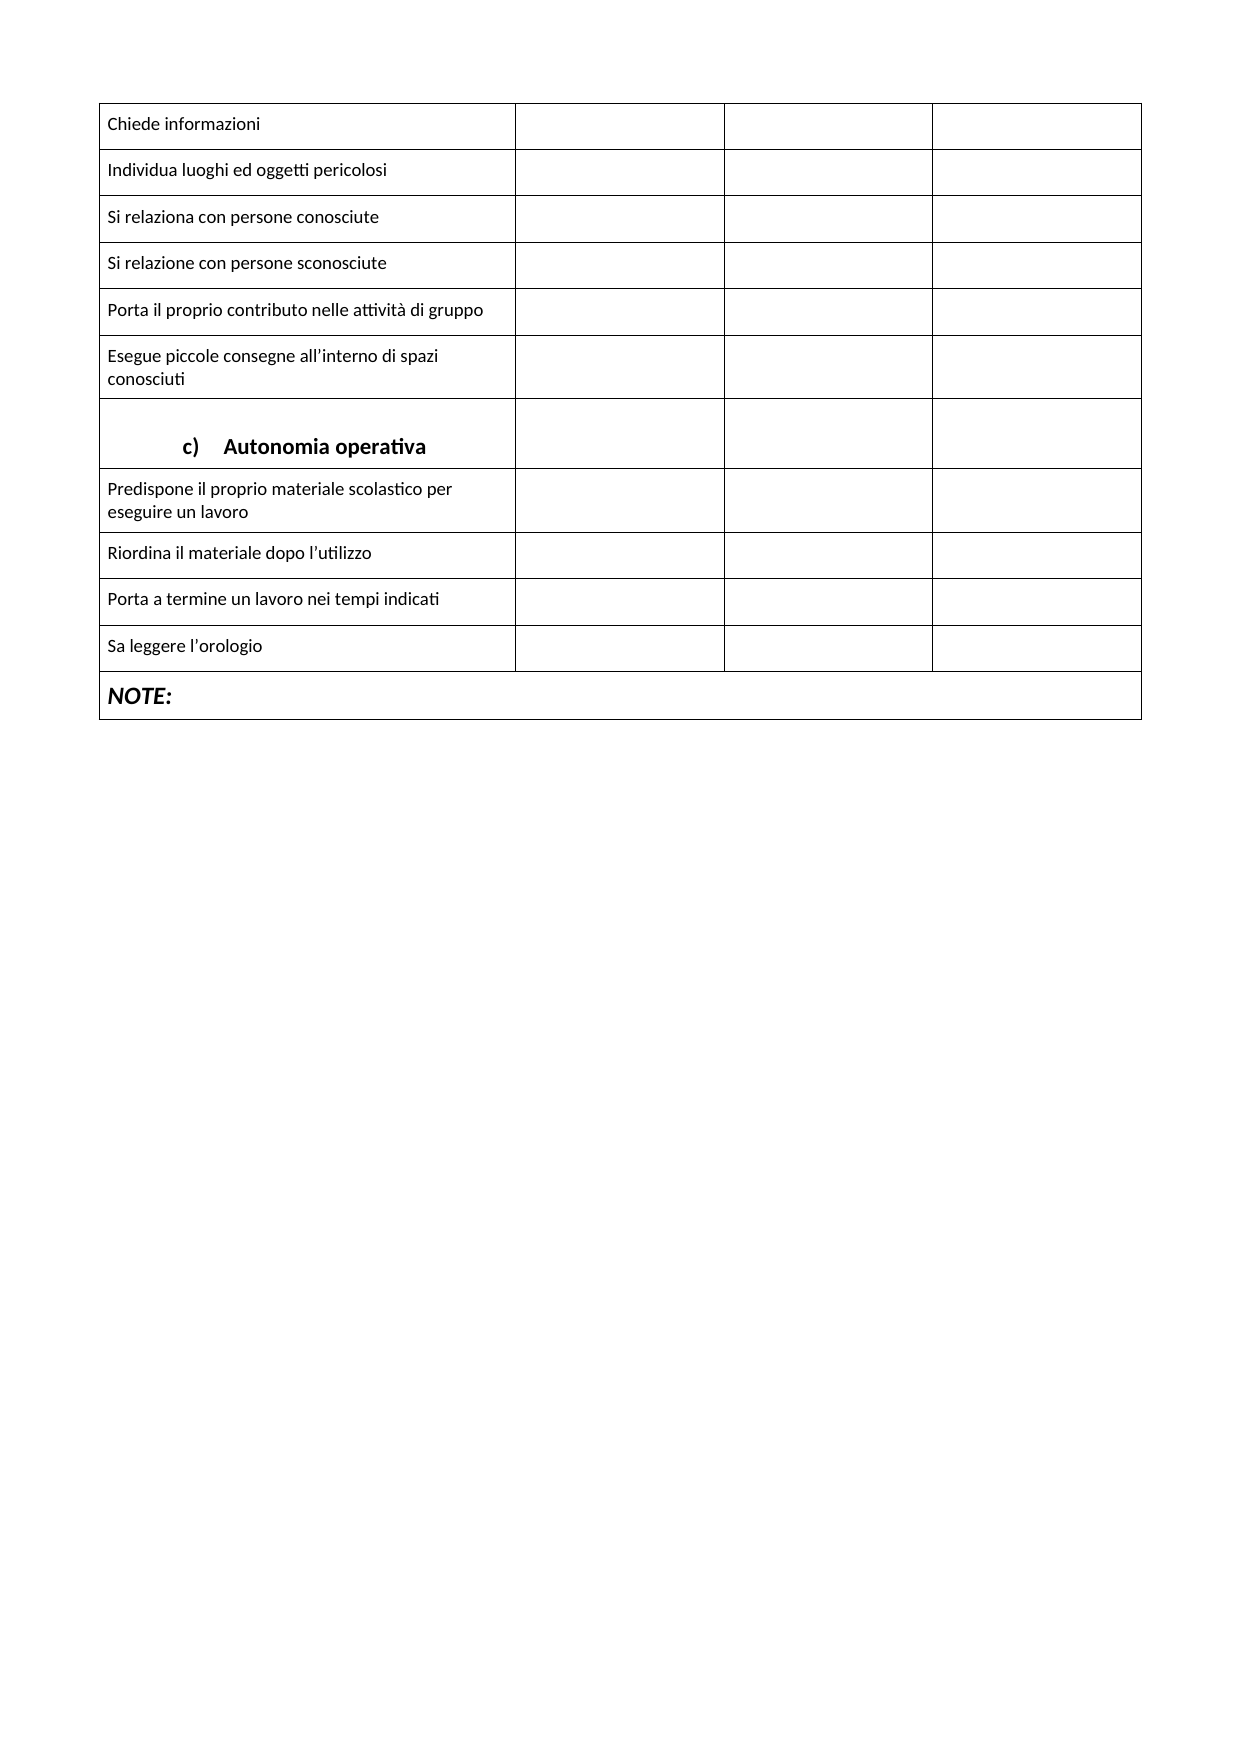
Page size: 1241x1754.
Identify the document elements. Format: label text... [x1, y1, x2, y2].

table_cell Predispone il proprio materiale scolastico per eseguire un lavoro [100, 469, 515, 532]
table_cell [516, 150, 724, 195]
table_cell Esegue piccole consegne all’interno di spazi conosciuti [100, 336, 515, 398]
table_cell [725, 626, 932, 671]
table_cell [725, 533, 932, 578]
table_cell [516, 469, 724, 532]
table_cell [933, 579, 1141, 624]
table_cell [516, 579, 724, 624]
table_cell [933, 243, 1141, 288]
table_cell [725, 469, 932, 532]
table_cell [933, 336, 1141, 398]
table_cell [933, 104, 1141, 149]
table_cell Autonomia operativa [100, 399, 515, 468]
table_cell Porta il proprio contributo nelle attività di gruppo [100, 289, 515, 335]
table_cell [933, 626, 1141, 671]
table_cell [516, 243, 724, 288]
table_cell [516, 104, 724, 149]
table_cell Riordina il materiale dopo l’utilizzo [100, 533, 515, 578]
table_cell Individua luoghi ed oggetti pericolosi [100, 150, 515, 195]
table_cell [933, 289, 1141, 335]
table_cell [933, 533, 1141, 578]
table_cell [516, 533, 724, 578]
table_cell [725, 336, 932, 398]
table_cell NOTE: [100, 672, 1141, 719]
table_cell [725, 289, 932, 335]
table_cell [933, 196, 1141, 242]
table_cell Chiede informazioni [100, 104, 515, 149]
table_cell [516, 196, 724, 242]
table_cell [516, 399, 724, 468]
table_cell [933, 150, 1141, 195]
table_cell [933, 399, 1141, 468]
table_cell [933, 469, 1141, 532]
table_cell [516, 336, 724, 398]
table_cell [725, 579, 932, 624]
table_cell [725, 196, 932, 242]
table_cell [516, 289, 724, 335]
table_cell Sa leggere l’orologio [100, 626, 515, 671]
table_cell [725, 243, 932, 288]
table_cell Porta a termine un lavoro nei tempi indicati [100, 579, 515, 624]
table_cell [725, 104, 932, 149]
table_cell [725, 399, 932, 468]
table_cell Si relaziona con persone conosciute [100, 196, 515, 242]
table_cell Si relazione con persone sconosciute [100, 243, 515, 288]
table_cell [725, 150, 932, 195]
table_cell [516, 626, 724, 671]
